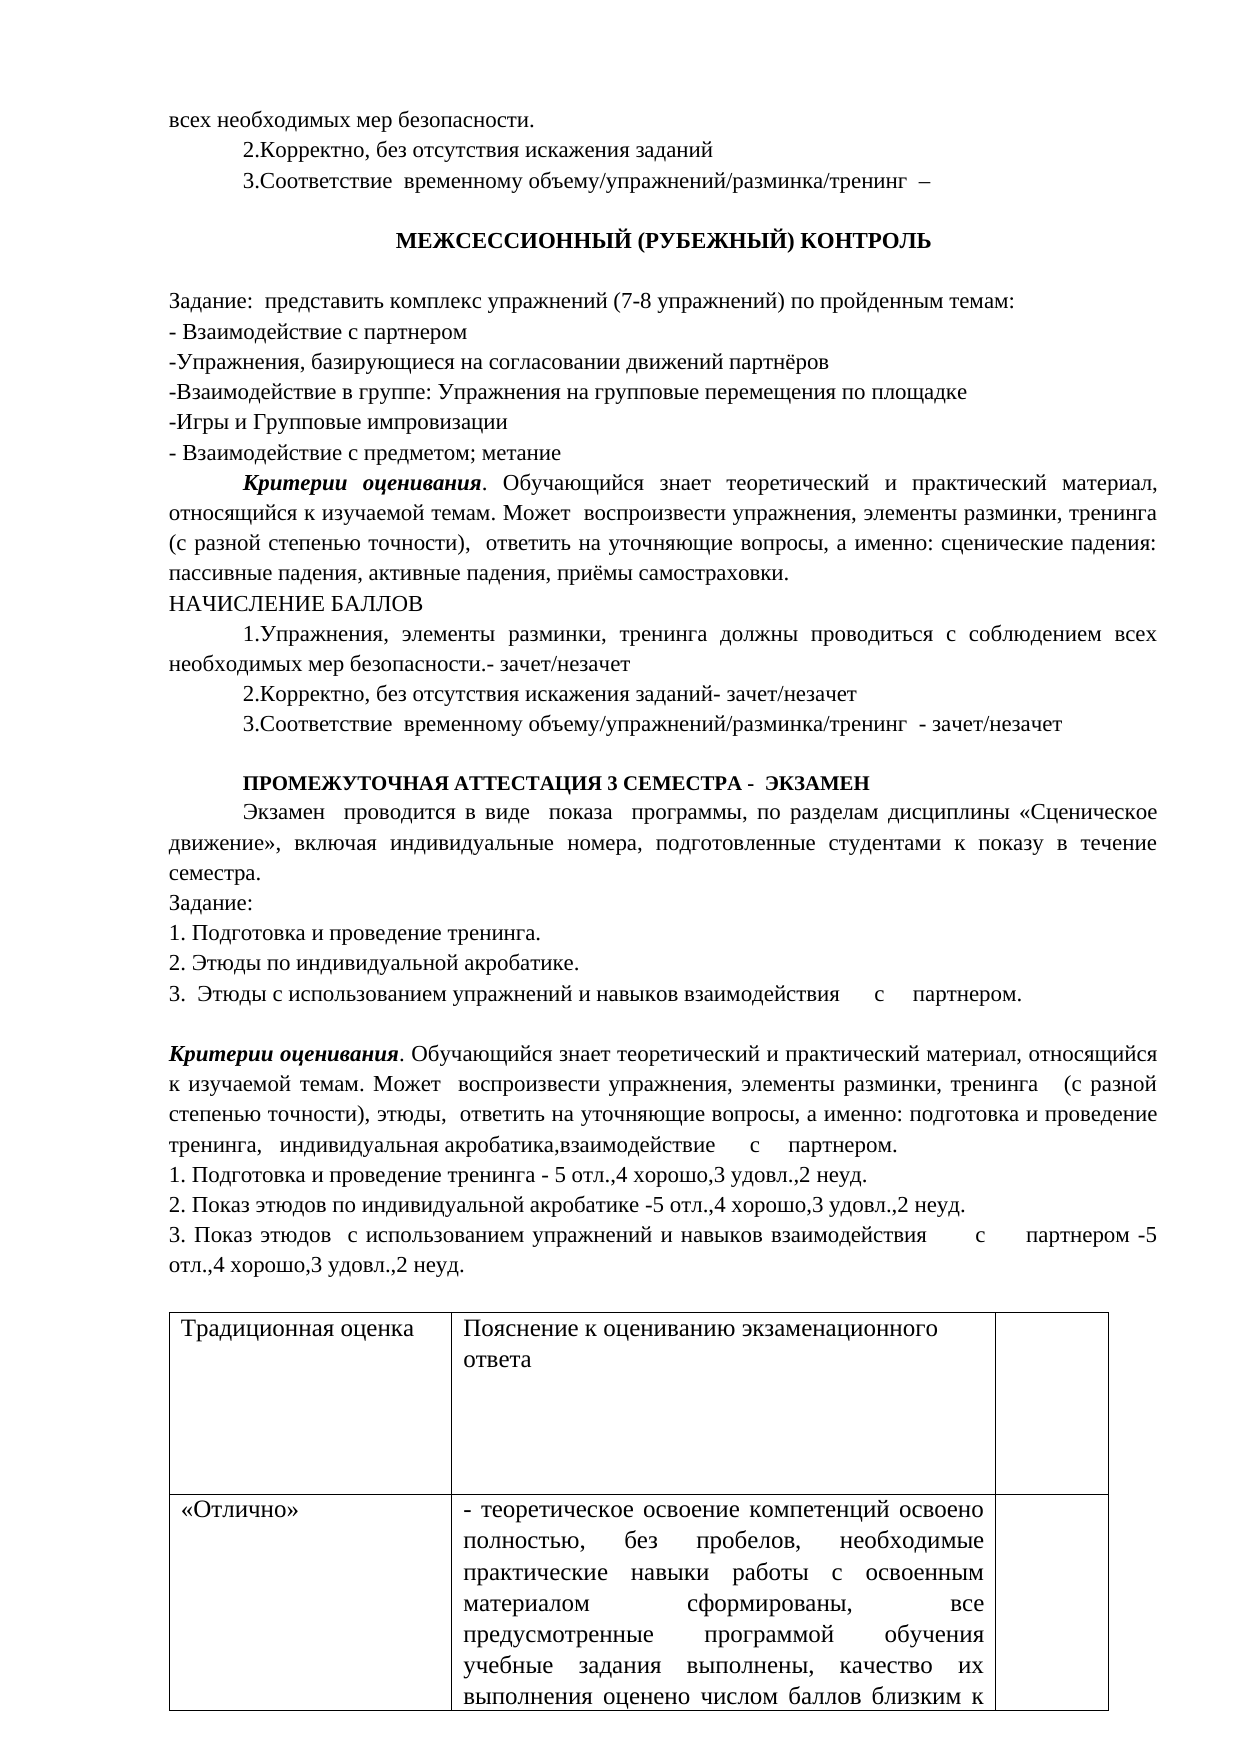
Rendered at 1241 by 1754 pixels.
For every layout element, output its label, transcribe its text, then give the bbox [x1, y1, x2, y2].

text -Взаимодействие в группе: Упражнения на групповые перемещения по площадке [169, 378, 1159, 404]
text ПРОМЕЖУТОЧНАЯ АТТЕСТАЦИЯ 3 СЕМЕСТРА - ЭКЗАМЕН [169, 771, 1159, 795]
text 2. Этюды по индивидуальной акробатике. [169, 949, 1159, 976]
text Задание: [169, 889, 1159, 915]
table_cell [452, 1495, 995, 1709]
table_header Пояснение к оцениванию экзаменационного ответа [452, 1313, 995, 1493]
text 1. Подготовка и проведение тренинга. [169, 919, 1159, 946]
text Экзамен проводится в виде показа программы, по разделам дисциплины «Сценическое движение», включая индивидуальные номера, подготовленные студентами к показу в течение семестра. [169, 798, 1159, 885]
text 2.Корректно, без отсутствия искажения заданий [169, 136, 1159, 163]
text 3.Соответствие временному объему/упражнений/разминка/тренинг - зачет/незачет [169, 710, 1159, 737]
table_header Традиционная оценка [170, 1313, 451, 1493]
text НАЧИСЛЕНИЕ БАЛЛОВ [169, 589, 1159, 616]
text Задание: представить комплекс упражнений (7-8 упражнений) по пройденным темам: [169, 287, 1159, 314]
text Критерии оценивания. Обучающийся знает теоретический и практический материал, относящийся к изучаемой темам. Может воспроизвести упражнения, элементы разминки, тренинга (с разной степенью точности), этюды, ответить на уточняющие вопросы, а именно: подготовка и проведение тренинга, индивидуальная акробатика,взаимодействие с партнером. [169, 1040, 1159, 1157]
table_header [996, 1313, 1108, 1493]
text 3.Соответствие временному объему/упражнений/разминка/тренинг – [169, 167, 1159, 193]
text 1.Упражнения, элементы разминки, тренинга должны проводиться с соблюдением всех необходимых мер безопасности.- зачет/незачет [169, 620, 1159, 676]
text -Упражнения, базирующиеся на согласовании движений партнёров [169, 348, 1159, 374]
table_cell [996, 1495, 1108, 1709]
text 2.Корректно, без отсутствия искажения заданий- зачет/незачет [169, 680, 1159, 707]
text - Взаимодействие с партнером [169, 318, 1159, 344]
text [169, 106, 1159, 133]
text 1. Подготовка и проведение тренинга - 5 отл.,4 хорошо,3 удовл.,2 неуд. [169, 1161, 1159, 1187]
text МЕЖСЕССИОННЫЙ (РУБЕЖНЫЙ) КОНТРОЛЬ [169, 227, 1159, 253]
text - Взаимодействие с предметом; метание [169, 438, 1159, 465]
text Критерии оценивания. Обучающийся знает теоретический и практический материал, относящийся к изучаемой темам. Может воспроизвести упражнения, элементы разминки, тренинга (с разной степенью точности), ответить на уточняющие вопросы, а именно: сценические падения: пассивные падения, активные падения, приёмы самостраховки. [169, 469, 1159, 586]
table_cell «Отлично» [170, 1495, 451, 1709]
text -Игры и Групповые импровизации [169, 408, 1159, 435]
text 3. Показ этюдов с использованием упражнений и навыков взаимодействия с партнером -5 отл.,4 хорошо,3 удовл.,2 неуд. [169, 1221, 1159, 1278]
text 3. Этюды с использованием упражнений и навыков взаимодействия с партнером. [169, 980, 1159, 1006]
text 2. Показ этюдов по индивидуальной акробатике -5 отл.,4 хорошо,3 удовл.,2 неуд. [169, 1191, 1159, 1217]
